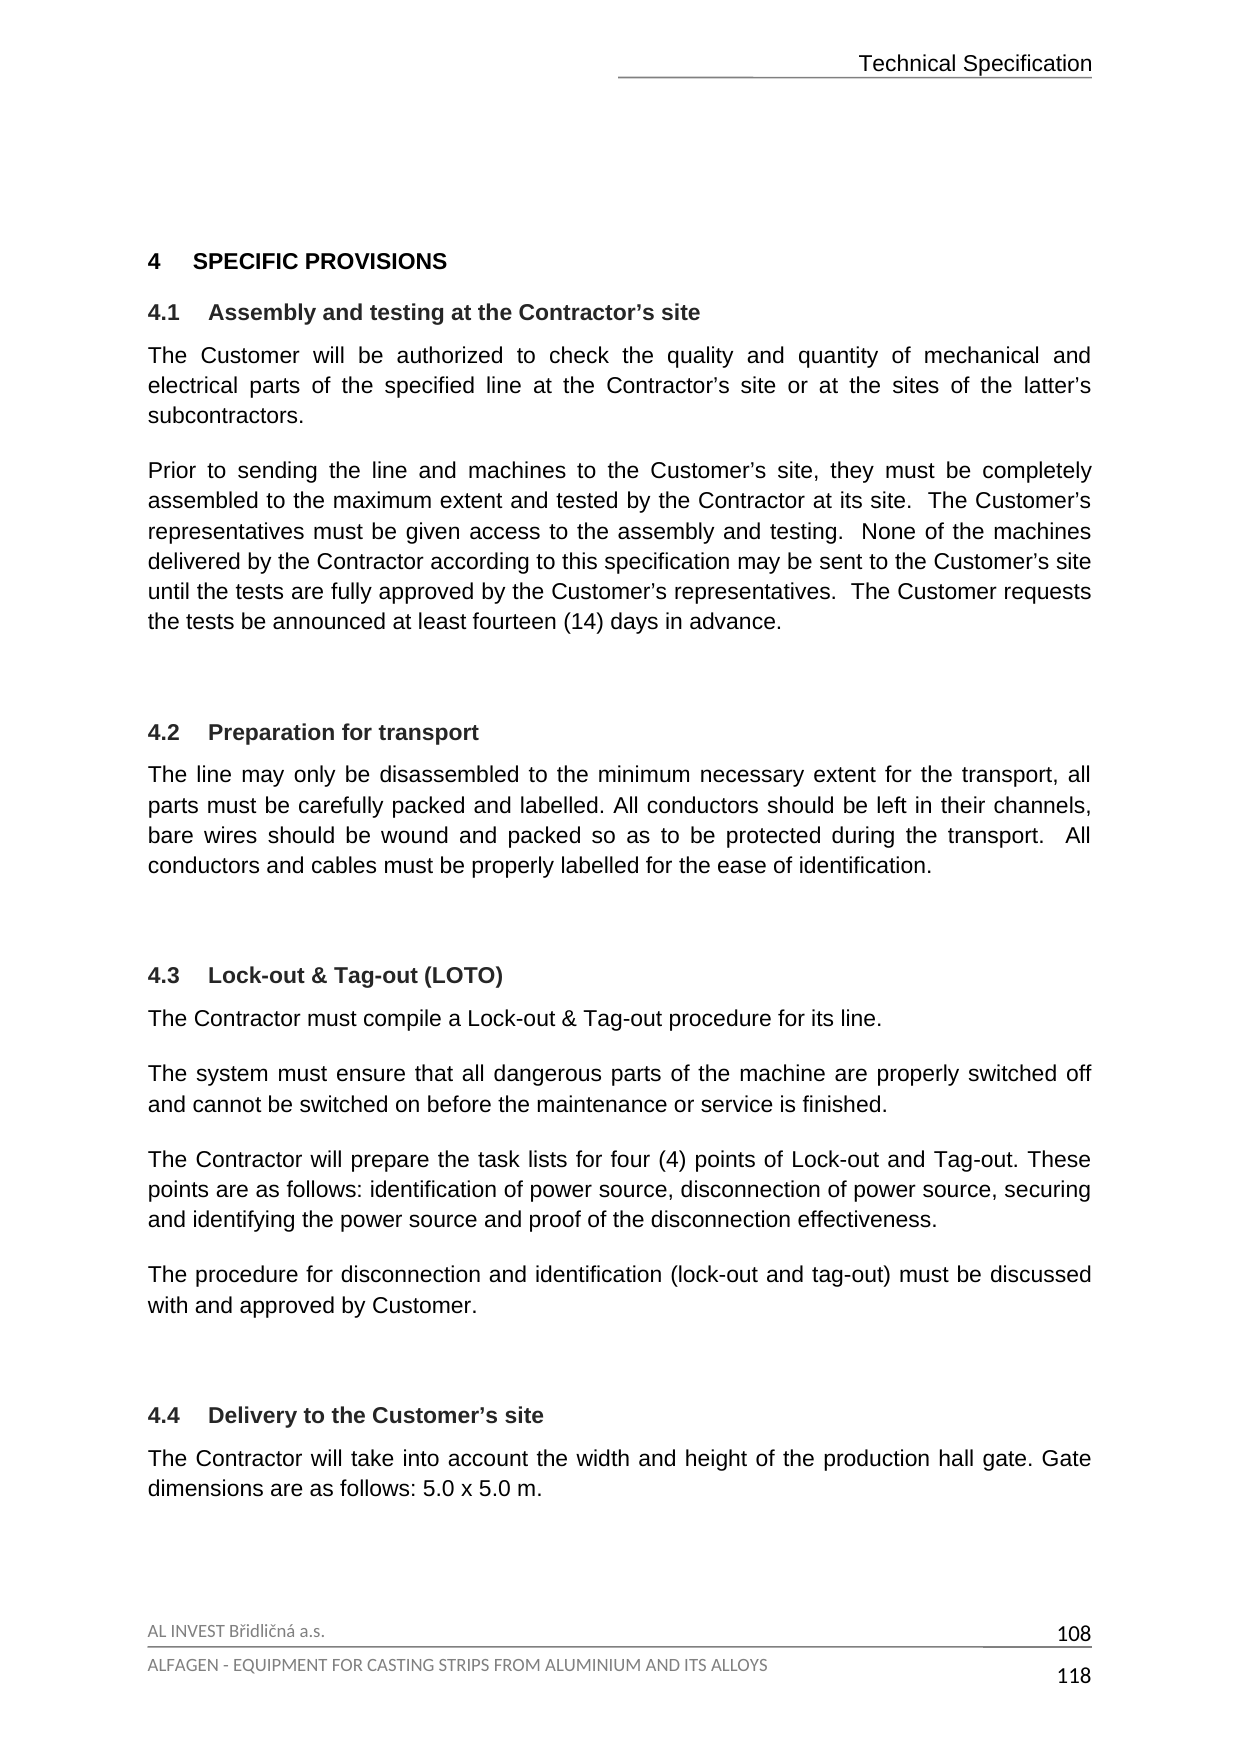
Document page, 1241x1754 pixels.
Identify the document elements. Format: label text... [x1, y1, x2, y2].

text Prior to sending the line and machines to the Customer’s site, they must be completely assembled to the maximum extent and tested by the Contractor at its site. The Customer’s representatives must be given access to the assembly and testing. None of the machines delivered by the Contractor according to this specification may be sent to the Customer’s site until the tests are fully approved by the Customer’s representatives. The Customer requests the tests be announced at least fourteen (14) days in advance. [148, 457, 1092, 634]
text Preparation for transport [148, 719, 1092, 745]
text The Contractor will take into account the width and height of the production hall gate. Gate dimensions are as follows: 5.0 x 5.0 m. [148, 1445, 1092, 1501]
text The Customer will be authorized to check the quality and quantity of mechanical and electrical parts of the specified line at the Contractor’s site or at the sites of the latter’s subcontractors. [148, 342, 1092, 428]
text Specific provisions [148, 248, 1092, 274]
text The Contractor must compile a Lock-out & Tag-out procedure for its line. [148, 1005, 1092, 1031]
text The Contractor will prepare the task lists for four (4) points of Lock-out and Tag-out. These points are as follows: identification of power source, disconnection of power source, securing and identifying the power source and proof of the disconnection effectiveness. [148, 1146, 1092, 1232]
text Lock-out & Tag-out (LOTO) [148, 962, 1092, 989]
text Assembly and testing at the Contractor’s site [148, 299, 1092, 325]
text The procedure for disconnection and identification (lock-out and tag-out) must be discussed with and approved by Customer. [148, 1261, 1092, 1318]
text The system must ensure that all dangerous parts of the machine are properly switched off and cannot be switched on before the maintenance or service is finished. [148, 1060, 1092, 1117]
text Delivery to the Customer’s site [148, 1402, 1092, 1428]
text The line may only be disassembled to the minimum necessary extent for the transport, all parts must be carefully packed and labelled. All conductors should be left in their channels, bare wires should be wound and packed so as to be protected during the transport. All conductors and cables must be properly labelled for the ease of identification. [148, 761, 1092, 878]
